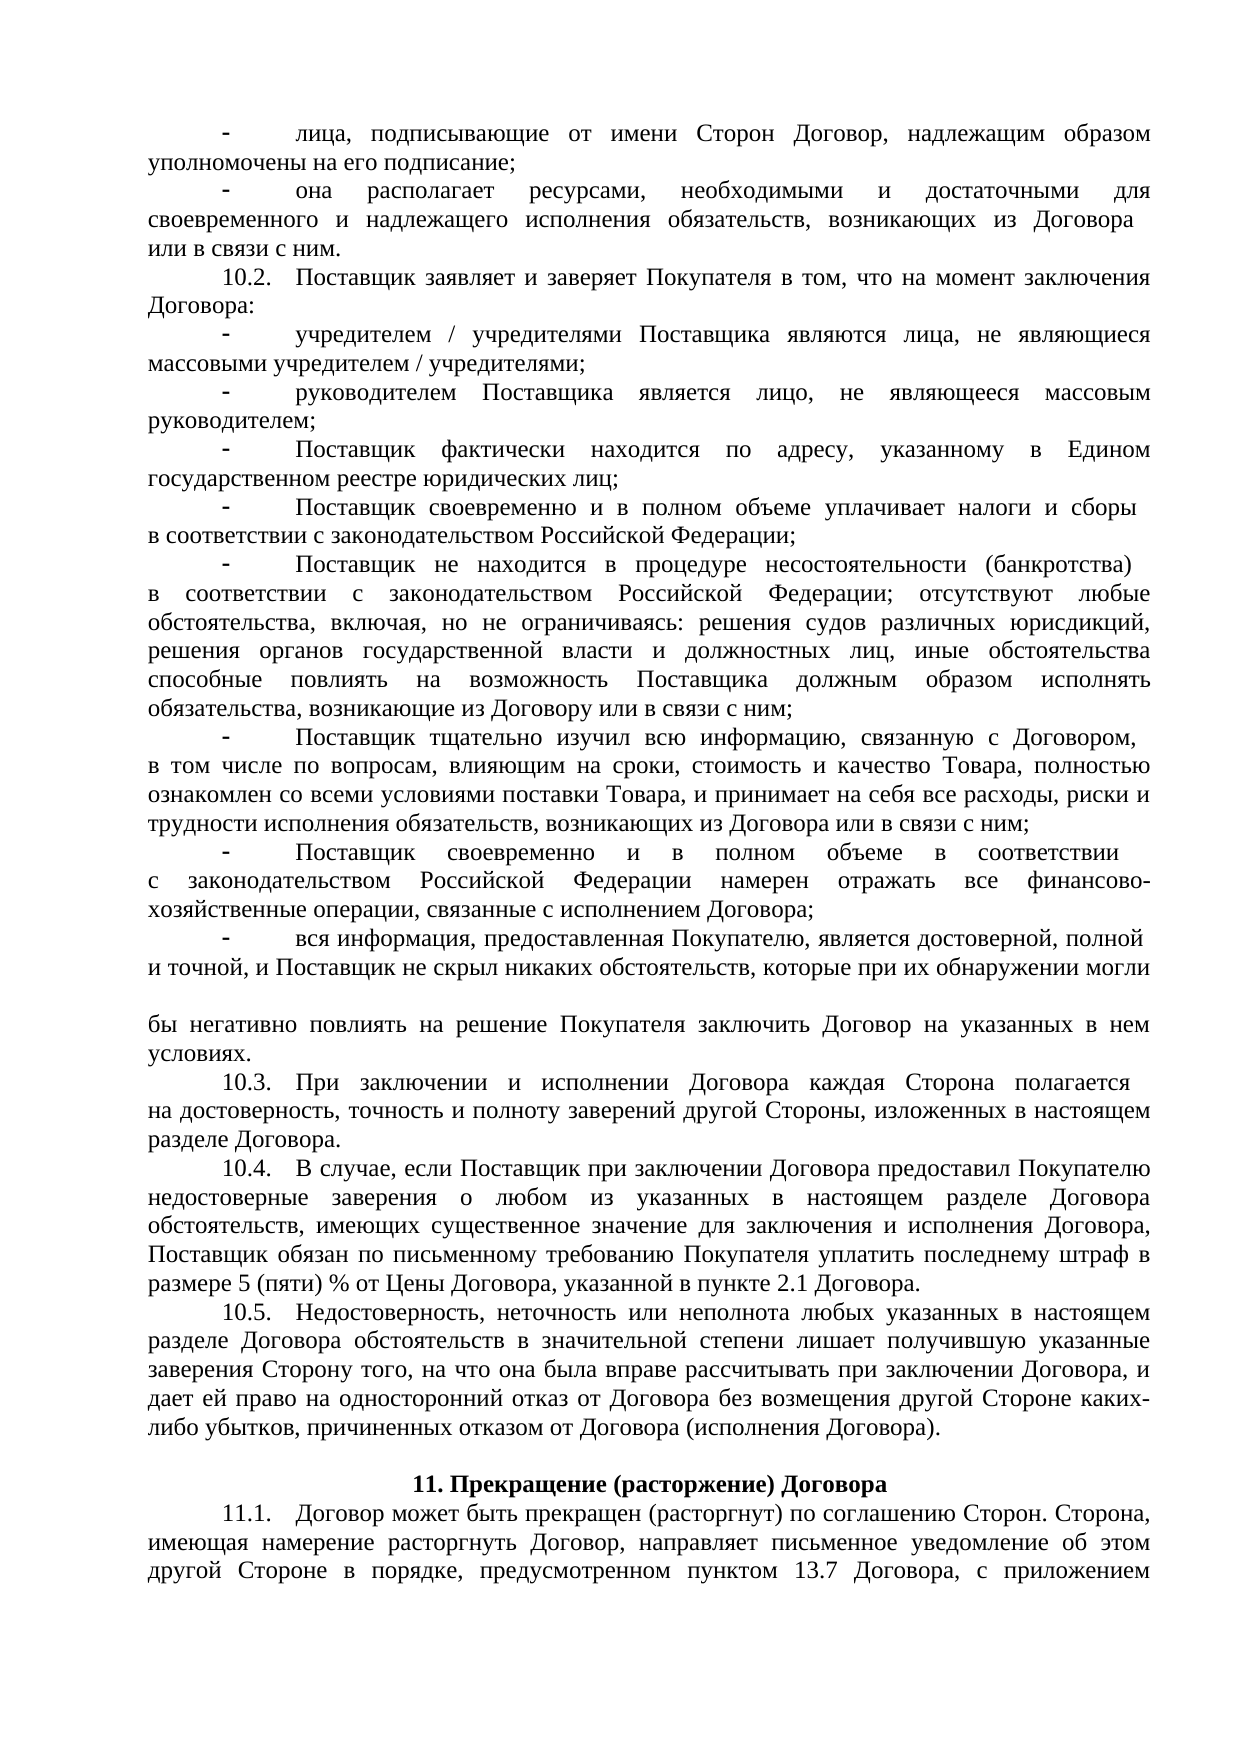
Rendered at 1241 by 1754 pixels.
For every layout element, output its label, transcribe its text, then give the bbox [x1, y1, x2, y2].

list учредителем / учредителями Поставщика являются лица, не являющиеся массовыми учредителем / учредителями; [148, 319, 1152, 377]
list При заключении и исполнении Договора каждая Сторона полагается на достоверность, точность и полноту заверений другой Стороны, изложенных в настоящем разделе Договора. [148, 1067, 1152, 1153]
list В случае, если Поставщик при заключении Договора предоставил Покупателю недостоверные заверения о любом из указанных в настоящем разделе Договора обстоятельств, имеющих существенное значение для заключения и исполнения Договора, Поставщик обязан по письменному требованию Покупателя уплатить последнему штраф в размере 5 (пяти) % от Цены Договора, указанной в пункте 2.1 Договора. [148, 1153, 1152, 1297]
list Недостоверность, неточность или неполнота любых указанных в настоящем разделе Договора обстоятельств в значительной степени лишает получившую указанные заверения Сторону того, на что она была вправе рассчитывать при заключении Договора, и дает ей право на односторонний отказ от Договора без возмещения другой Стороне каких-либо убытков, причиненных отказом от Договора (исполнения Договора). [148, 1297, 1152, 1441]
list Поставщик своевременно и в полном объеме в соответствии с законодательством Российской Федерации намерен отражать все финансово-хозяйственные операции, связанные с исполнением Договора; [148, 837, 1152, 923]
list Поставщик заявляет и заверяет Покупателя в том, что на момент заключения Договора: [148, 262, 1152, 319]
list лица, подписывающие от имени Сторон Договор, надлежащим образом уполномочены на его подписание; [148, 118, 1152, 176]
list руководителем Поставщика является лицо, не являющееся массовым руководителем; [148, 377, 1152, 434]
list Прекращение (расторжение) Договора [148, 1469, 1152, 1498]
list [148, 1498, 1152, 1584]
list Поставщик тщательно изучил всю информацию, связанную с Договором, в том числе по вопросам, влияющим на сроки, стоимость и качество Товара, полностью ознакомлен со всеми условиями поставки Товара, и принимает на себя все расходы, риски и трудности исполнения обязательств, возникающих из Договора или в связи с ним; [148, 722, 1152, 837]
list Поставщик не находится в процедуре несостоятельности (банкротства) в соответствии с законодательством Российской Федерации; отсутствуют любые обстоятельства, включая, но не ограничиваясь: решения судов различных юрисдикций, решения органов государственной власти и должностных лиц, иные обстоятельства способные повлиять на возможность Поставщика должным образом исполнять обязательства, возникающие из Договору или в связи с ним; [148, 549, 1152, 722]
list она располагает ресурсами, необходимыми и достаточными для своевременного и надлежащего исполнения обязательств, возникающих из Договора или в связи с ним. [148, 176, 1152, 262]
list Поставщик своевременно и в полном объеме уплачивает налоги и сборы в соответствии с законодательством Российской Федерации; [148, 492, 1152, 549]
list Поставщик фактически находится по адресу, указанному в Едином государственном реестре юридических лиц; [148, 434, 1152, 492]
list вся информация, предоставленная Покупателю, является достоверной, полной и точной, и Поставщик не скрыл никаких обстоятельств, которые при их обнаружении могли бы негативно повлиять на решение Покупателя заключить Договор на указанных в нем условиях. [148, 923, 1152, 1067]
